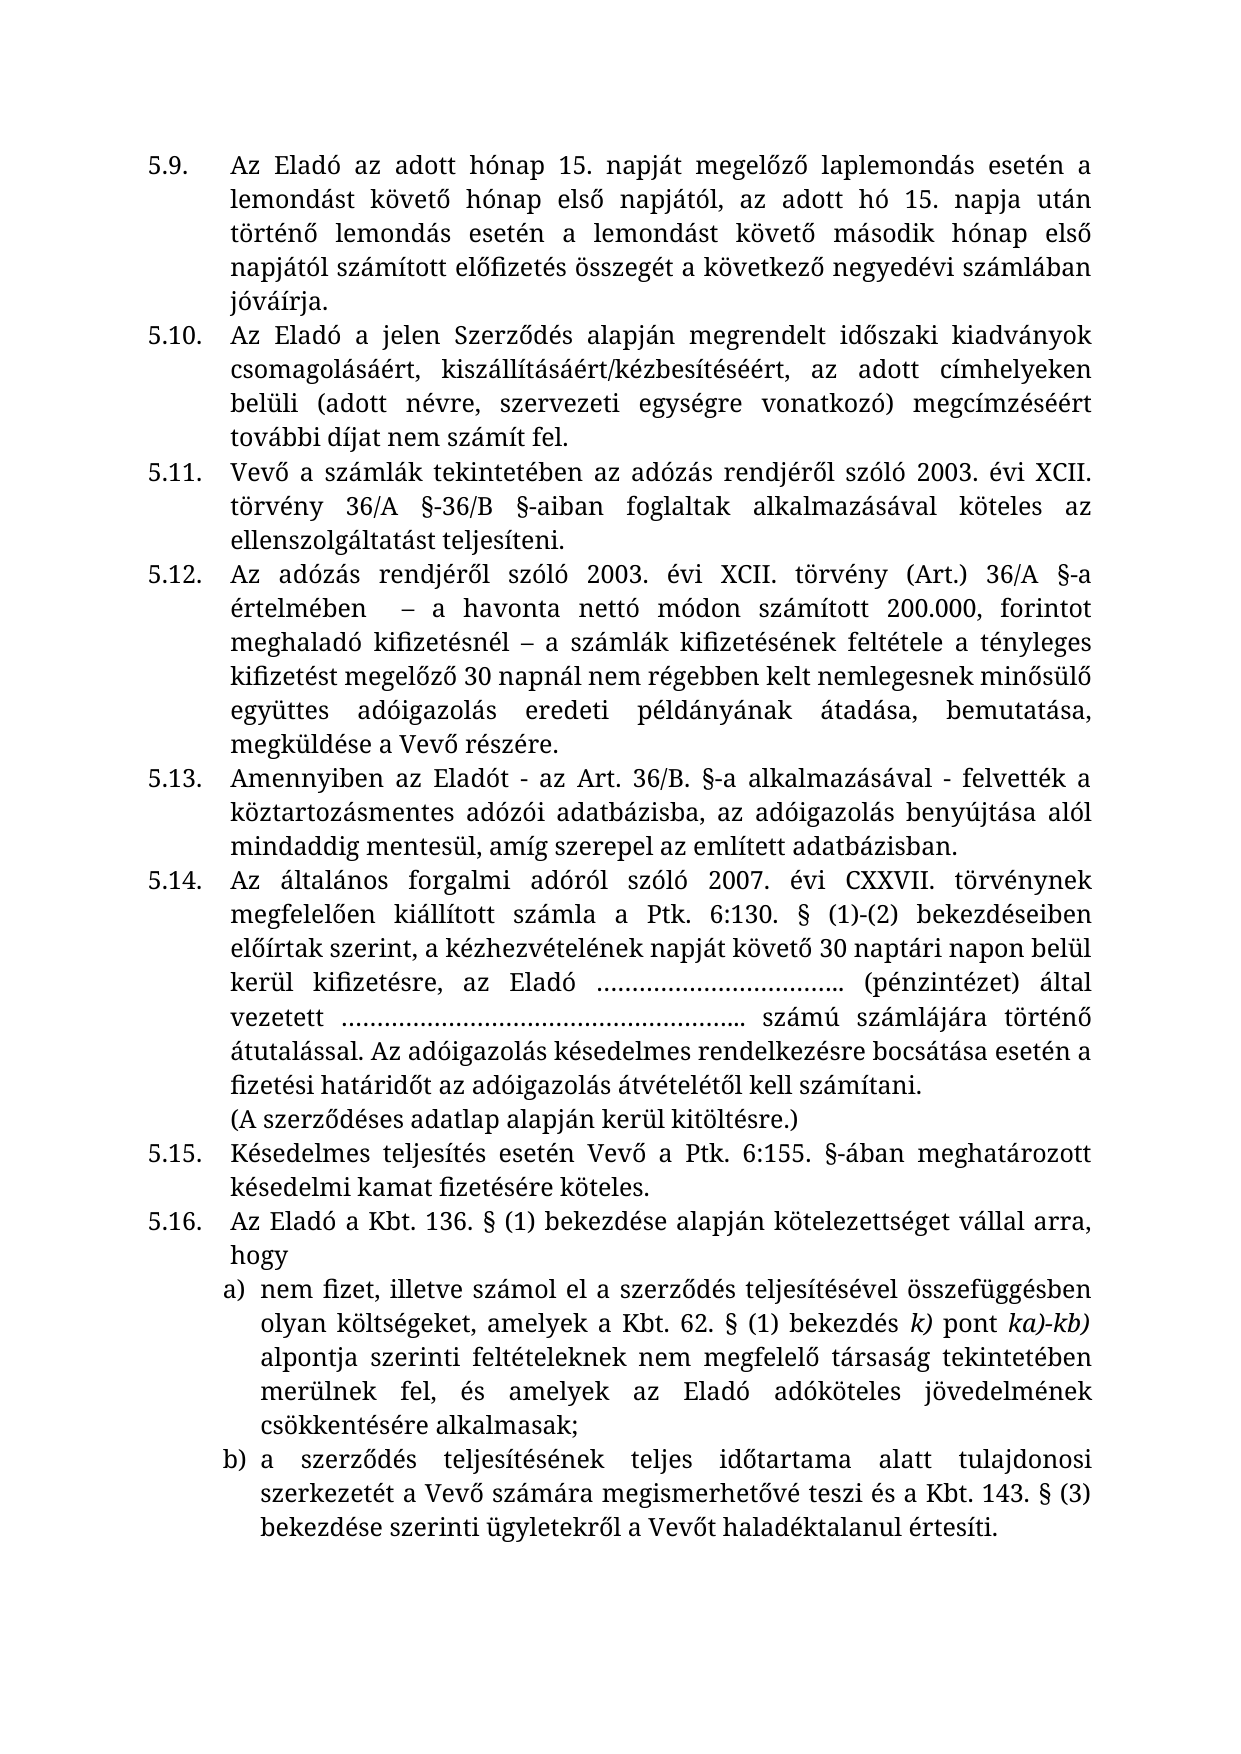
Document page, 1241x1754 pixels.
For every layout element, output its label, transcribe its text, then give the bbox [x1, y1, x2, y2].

list Az adózás rendjéről szóló 2003. évi XCII. törvény (Art.) 36/A §-a értelmében – a havonta nettó módon számított 200.000, forintot meghaladó kifizetésnél – a számlák kifizetésének feltétele a tényleges kifizetést megelőző 30 napnál nem régebben kelt nemlegesnek minősülő együttes adóigazolás eredeti példányának átadása, bemutatása, megküldése a Vevő részére. [148, 556, 1093, 761]
list nem fizet, illetve számol el a szerződés teljesítésével összefüggésben olyan költségeket, amelyek a Kbt. 62. § (1) bekezdés k) pont ka)-kb) alpontja szerinti feltételeknek nem megfelelő társaság tekintetében merülnek fel, és amelyek az Eladó adóköteles jövedelmének csökkentésére alkalmasak; [223, 1272, 1093, 1442]
list Vevő a számlák tekintetében az adózás rendjéről szóló 2003. évi XCII. törvény 36/A §-36/B §-aiban foglaltak alkalmazásával köteles az ellenszolgáltatást teljesíteni. [148, 454, 1093, 556]
list Az Eladó a jelen Szerződés alapján megrendelt időszaki kiadványok csomagolásáért, kiszállításáért/kézbesítéséért, az adott címhelyeken belüli (adott névre, szervezeti egységre vonatkozó) megcímzéséért további díjat nem számít fel. [148, 318, 1093, 454]
list (A szerződéses adatlap alapján kerül kitöltésre.) [230, 1101, 1093, 1135]
list Az Eladó a Kbt. 136. § (1) bekezdése alapján kötelezettséget vállal arra, hogy [148, 1203, 1093, 1272]
list Az Eladó az adott hónap 15. napját megelőző laplemondás esetén a lemondást követő hónap első napjától, az adott hó 15. napja után történő lemondás esetén a lemondást követő második hónap első napjától számított előfizetés összegét a következő negyedévi számlában jóváírja. [148, 148, 1093, 318]
list Amennyiben az Eladót - az Art. 36/B. §-a alkalmazásával - felvették a köztartozásmentes adózói adatbázisba, az adóigazolás benyújtása alól mindaddig mentesül, amíg szerepel az említett adatbázisban. [148, 761, 1093, 863]
list a szerződés teljesítésének teljes időtartama alatt tulajdonosi szerkezetét a Vevő számára megismerhetővé teszi és a Kbt. 143. § (3) bekezdése szerinti ügyletekről a Vevőt haladéktalanul értesíti. [223, 1442, 1093, 1544]
list Az általános forgalmi adóról szóló 2007. évi CXXVII. törvénynek megfelelően kiállított számla a Ptk. 6:130. § (1)-(2) bekezdéseiben előírtak szerint, a kézhezvételének napját követő 30 naptári napon belül kerül kifizetésre, az Eladó …………………………….. (pénzintézet) által vezetett ………………………………………………... számú számlájára történő átutalással. Az adóigazolás késedelmes rendelkezésre bocsátása esetén a fizetési határidőt az adóigazolás átvételétől kell számítani. [148, 863, 1093, 1101]
list Késedelmes teljesítés esetén Vevő a Ptk. 6:155. §-ában meghatározott késedelmi kamat fizetésére köteles. [148, 1135, 1093, 1203]
